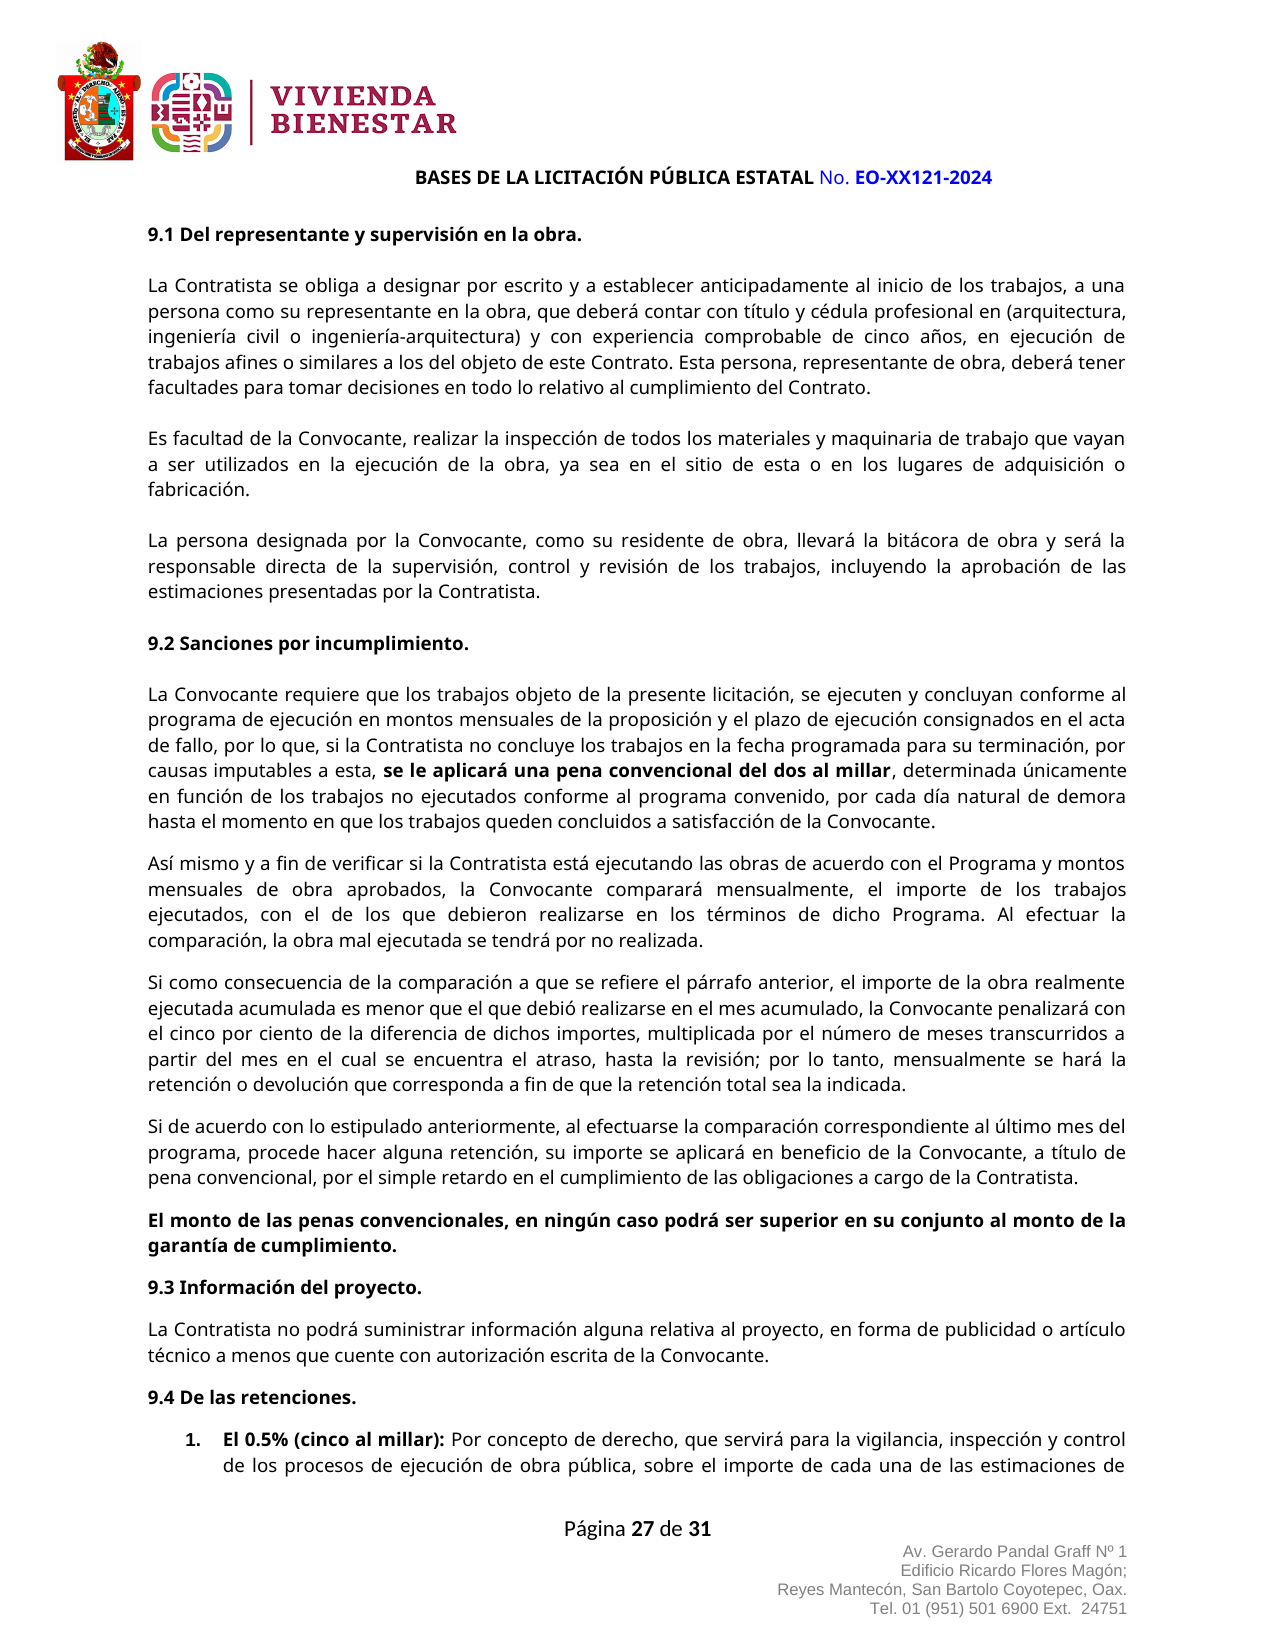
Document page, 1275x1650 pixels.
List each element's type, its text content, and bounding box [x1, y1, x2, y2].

text 9.4 De las retenciones. [148, 1384, 1127, 1410]
picture [147, 64, 473, 161]
picture [55, 41, 143, 163]
text Es facultad de la Convocante, realizar la inspección de todos los materiales y maquinaria de trabajo que vayan a ser utilizados en la ejecución de la obra, ya sea en el sitio de esta o en los lugares de adquisición o fabricación. [148, 426, 1127, 502]
text La Contratista se obliga a designar por escrito y a establecer anticipadamente al inicio de los trabajos, a una persona como su representante en la obra, que deberá contar con título y cédula profesional en (arquitectura, ingeniería civil o ingeniería-arquitectura) y con experiencia comprobable de cinco años, en ejecución de trabajos afines o similares a los del objeto de este Contrato. Esta persona, representante de obra, deberá tener facultades para tomar decisiones en todo lo relativo al cumplimiento del Contrato. [148, 272, 1127, 400]
text Si de acuerdo con lo estipulado anteriormente, al efectuarse la comparación correspondiente al último mes del programa, procede hacer alguna retención, su importe se aplicará en beneficio de la Convocante, a título de pena convencional, por el simple retardo en el cumplimiento de las obligaciones a cargo de la Contratista. [148, 1114, 1127, 1190]
text La Contratista no podrá suministrar información alguna relativa al proyecto, en forma de publicidad o artículo técnico a menos que cuente con autorización escrita de la Convocante. [148, 1317, 1127, 1368]
text 9.2 Sanciones por incumplimiento. [148, 630, 1127, 655]
text 9.1 Del representante y supervisión en la obra. [148, 221, 1127, 247]
text Si como consecuencia de la comparación a que se refiere el párrafo anterior, el importe de la obra realmente ejecutada acumulada es menor que el que debió realizarse en el mes acumulado, la Convocante penalizará con el cinco por ciento de la diferencia de dichos importes, multiplicada por el número de meses transcurridos a partir del mes en el cual se encuentra el atraso, hasta la revisión; por lo tanto, mensualmente se hará la retención o devolución que corresponda a fin de que la retención total sea la indicada. [148, 969, 1127, 1097]
text 9.3 Información del proyecto. [148, 1274, 1127, 1300]
text La Convocante requiere que los trabajos objeto de la presente licitación, se ejecuten y concluyan conforme al programa de ejecución en montos mensuales de la proposición y el plazo de ejecución consignados en el acta de fallo, por lo que, si la Contratista no concluye los trabajos en la fecha programada para su terminación, por causas imputables a esta, se le aplicará una pena convencional del dos al millar, determinada únicamente en función de los trabajos no ejecutados conforme al programa convenido, por cada día natural de demora hasta el momento en que los trabajos queden concluidos a satisfacción de la Convocante. [148, 681, 1127, 834]
text El monto de las penas convencionales, en ningún caso podrá ser superior en su conjunto al monto de la garantía de cumplimiento. [148, 1207, 1127, 1258]
text La persona designada por la Convocante, como su residente de obra, llevará la bitácora de obra y será la responsable directa de la supervisión, control y revisión de los trabajos, incluyendo la aprobación de las estimaciones presentadas por la Contratista. [148, 528, 1127, 604]
text Así mismo y a fin de verificar si la Contratista está ejecutando las obras de acuerdo con el Programa y montos mensuales de obra aprobados, la Convocante comparará mensualmente, el importe de los trabajos ejecutados, con el de los que debieron realizarse en los términos de dicho Programa. Al efectuar la comparación, la obra mal ejecutada se tendrá por no realizada. [148, 851, 1127, 953]
